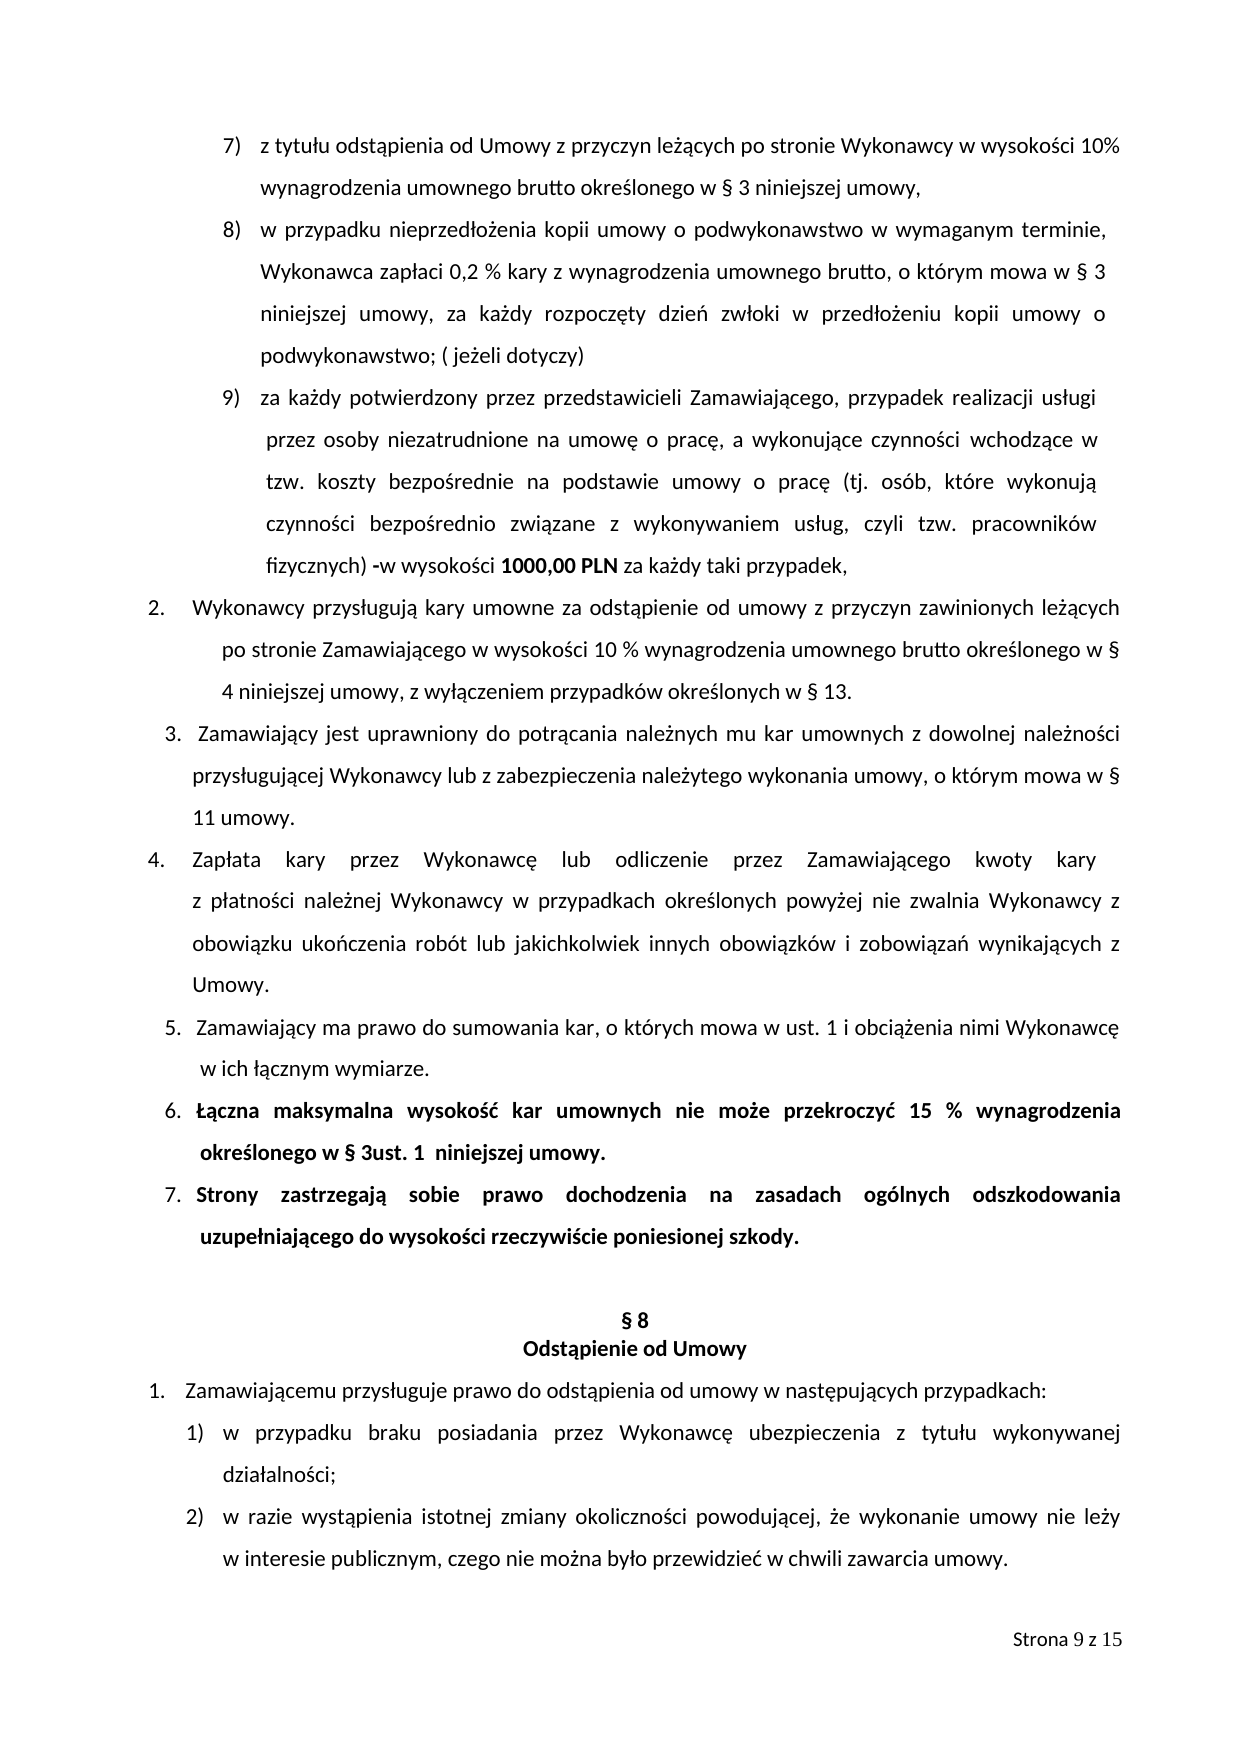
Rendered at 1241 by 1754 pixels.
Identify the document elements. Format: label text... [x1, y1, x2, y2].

list w przypadku braku posiadania przez Wykonawcę ubezpieczenia z tytułu wykonywanej działalności; [186, 1418, 1122, 1488]
list w przypadku nieprzedłożenia kopii umowy o podwykonawstwo w wymaganym terminie, Wykonawca zapłaci 0,2 % kary z wynagrodzenia umownego brutto, o którym mowa w § 3 niniejszej umowy, za każdy rozpoczęty dzień zwłoki w przedłożeniu kopii umowy o podwykonawstwo; ( jeżeli dotyczy) [223, 215, 1107, 369]
text 3. Zamawiający jest uprawniony do potrącania należnych mu kar umownych z dowolnej należności przysługującej Wykonawcy lub z zabezpieczenia należytego wykonania umowy, o którym mowa w § 11 umowy. [133, 719, 1122, 831]
list Zamawiający ma prawo do sumowania kar, o których mowa w ust. 1 i obciążenia nimi Wykonawcę w ich łącznym wymiarze. [164, 1013, 1122, 1083]
list Zapłata kary przez Wykonawcę lub odliczenie przez Zamawiającego kwoty kary z płatności należnej Wykonawcy w przypadkach określonych powyżej nie zwalnia Wykonawcy z obowiązku ukończenia robót lub jakichkolwiek innych obowiązków i zobowiązań wynikających z Umowy. [148, 845, 1122, 999]
text Odstąpienie od Umowy [148, 1334, 1122, 1362]
list z tytułu odstąpienia od Umowy z przyczyn leżących po stronie Wykonawcy w wysokości 10% wynagrodzenia umownego brutto określonego w § 3 niniejszej umowy, [223, 131, 1122, 201]
list Strony zastrzegają sobie prawo dochodzenia na zasadach ogólnych odszkodowania uzupełniającego do wysokości rzeczywiście poniesionej szkody. [164, 1181, 1122, 1251]
text 2. Wykonawcy przysługują kary umowne za odstąpienie od umowy z przyczyn zawinionych leżących po stronie Zamawiającego w wysokości 10 % wynagrodzenia umownego brutto określonego w § 4 niniejszej umowy, z wyłączeniem przypadków określonych w § 13. [148, 593, 1122, 705]
list za każdy potwierdzony przez przedstawicieli Zamawiającego, przypadek realizacji usługi przez osoby niezatrudnione na umowę o pracę, a wykonujące czynności wchodzące w tzw. koszty bezpośrednie na podstawie umowy o pracę (tj. osób, które wykonują czynności bezpośrednio związane z wykonywaniem usług, czyli tzw. pracowników fizycznych) -w wysokości 1000,00 PLN za każdy taki przypadek, [222, 383, 1098, 579]
text § 8 [148, 1306, 1122, 1334]
list Łączna maksymalna wysokość kar umownych nie może przekroczyć 15 % wynagrodzenia określonego w § 3ust. 1 niniejszej umowy. [164, 1097, 1122, 1167]
list w razie wystąpienia istotnej zmiany okoliczności powodującej, że wykonanie umowy nie leży w interesie publicznym, czego nie można było przewidzieć w chwili zawarcia umowy. [186, 1502, 1122, 1572]
list Zamawiającemu przysługuje prawo do odstąpienia od umowy w następujących przypadkach: [148, 1376, 1122, 1404]
